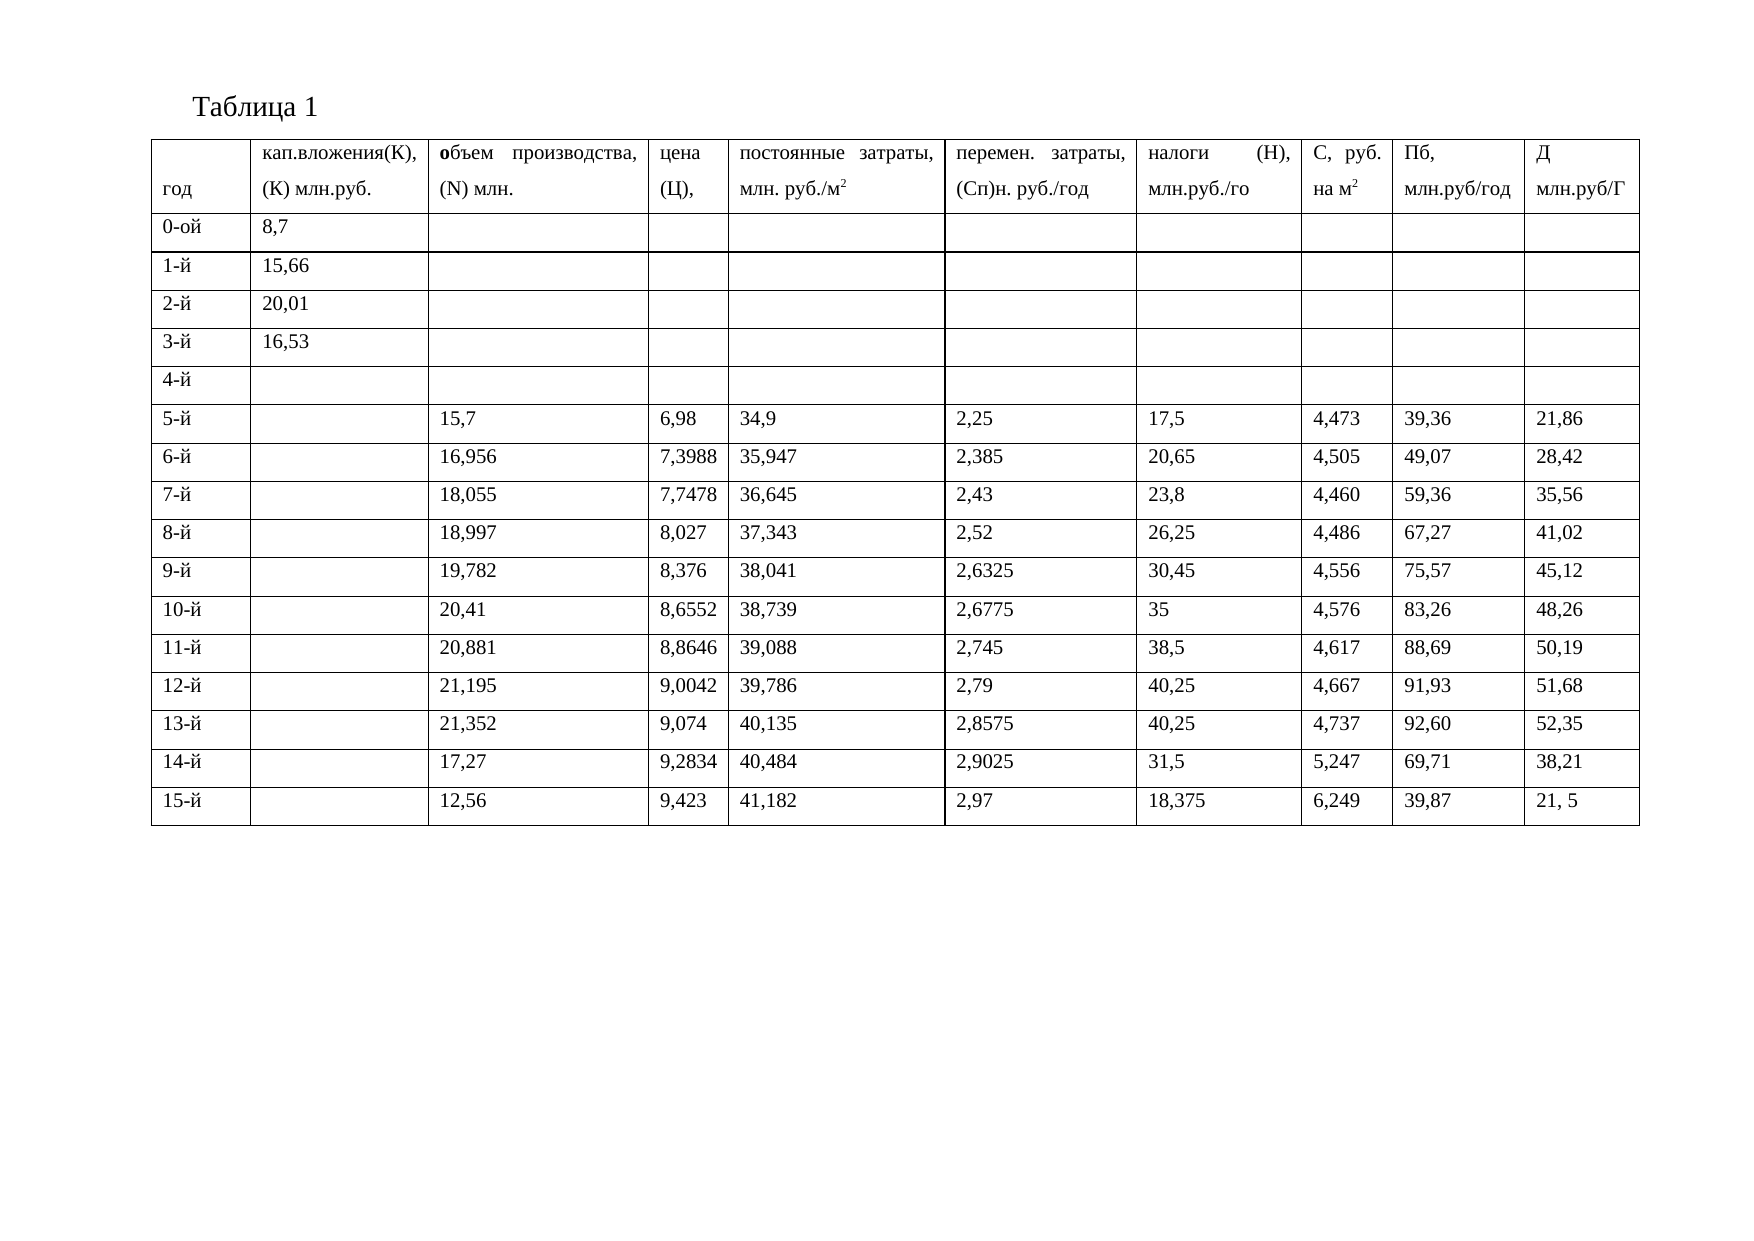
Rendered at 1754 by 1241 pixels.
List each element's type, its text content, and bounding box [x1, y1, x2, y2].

table_cell 8,027 [649, 520, 728, 557]
table_cell [729, 291, 944, 328]
table_cell 8-й [152, 520, 250, 557]
table_cell [1393, 291, 1524, 328]
table_cell [1525, 214, 1639, 251]
table_cell 2,25 [946, 405, 1136, 443]
table_cell 8,7 [251, 214, 428, 251]
table_cell 18,997 [429, 520, 648, 557]
table_cell 23,8 [1137, 482, 1301, 519]
table_cell 7,7478 [649, 482, 728, 519]
table_cell 4,460 [1302, 482, 1392, 519]
table_header Д млн.руб/Г [1525, 140, 1639, 213]
table_cell 2,97 [946, 788, 1136, 825]
table_cell [251, 482, 428, 519]
table_cell 39,87 [1393, 788, 1524, 825]
table_cell [946, 214, 1136, 251]
table_cell 40,135 [729, 711, 944, 748]
table_cell 6-й [152, 444, 250, 481]
table_cell [649, 214, 728, 251]
table_cell 12,56 [429, 788, 648, 825]
table_header Пб, млн.руб/год [1393, 140, 1524, 213]
table_cell 5-й [152, 405, 250, 443]
table_cell 2,43 [946, 482, 1136, 519]
table_cell 2,6325 [946, 558, 1136, 596]
table_cell 26,25 [1137, 520, 1301, 557]
table_cell [1137, 253, 1301, 290]
table_cell 2,8575 [946, 711, 1136, 748]
table_cell [729, 329, 944, 366]
table_cell 8,6552 [649, 597, 728, 634]
table_cell 18,375 [1137, 788, 1301, 825]
table_cell [729, 367, 944, 404]
table_header год [152, 140, 250, 213]
table_cell 1-й [152, 253, 250, 290]
table_cell [429, 291, 648, 328]
table_cell 69,71 [1393, 750, 1524, 787]
table_cell 30,45 [1137, 558, 1301, 596]
table_header объем производства, (N) млн. [429, 140, 648, 213]
table_cell 45,12 [1525, 558, 1639, 596]
table_cell 39,088 [729, 635, 944, 672]
table_cell [429, 329, 648, 366]
table_cell 8,376 [649, 558, 728, 596]
table_cell [1137, 291, 1301, 328]
table_cell 4,556 [1302, 558, 1392, 596]
table_cell 59,36 [1393, 482, 1524, 519]
table_cell [251, 405, 428, 443]
table_cell 19,782 [429, 558, 648, 596]
table_cell [251, 673, 428, 710]
table_cell 15,7 [429, 405, 648, 443]
table_cell 14-й [152, 750, 250, 787]
table_cell [251, 788, 428, 825]
table_cell 37,343 [729, 520, 944, 557]
table_cell 21,195 [429, 673, 648, 710]
table_cell 11-й [152, 635, 250, 672]
table_cell 40,25 [1137, 711, 1301, 748]
table_cell 7,3988 [649, 444, 728, 481]
table_cell 8,8646 [649, 635, 728, 672]
table_cell 17,27 [429, 750, 648, 787]
table_cell 4,486 [1302, 520, 1392, 557]
table_cell 13-й [152, 711, 250, 748]
table_cell [1393, 253, 1524, 290]
table_cell 4,473 [1302, 405, 1392, 443]
table_cell 3-й [152, 329, 250, 366]
table_cell [1302, 214, 1392, 251]
table_cell 49,07 [1393, 444, 1524, 481]
table_cell 91,93 [1393, 673, 1524, 710]
table_cell [251, 635, 428, 672]
table_cell 50,19 [1525, 635, 1639, 672]
table_cell 4,617 [1302, 635, 1392, 672]
table_cell [1302, 367, 1392, 404]
table_cell 9,074 [649, 711, 728, 748]
table_cell [1302, 329, 1392, 366]
table_cell [1393, 329, 1524, 366]
table_cell 10-й [152, 597, 250, 634]
table_cell 4,667 [1302, 673, 1392, 710]
table_cell [1525, 253, 1639, 290]
table_cell [251, 520, 428, 557]
table_cell [1525, 329, 1639, 366]
table_cell [1525, 367, 1639, 404]
table_cell [946, 367, 1136, 404]
table_cell [429, 367, 648, 404]
table_cell 9,0042 [649, 673, 728, 710]
table_cell [649, 329, 728, 366]
table_cell 2,6775 [946, 597, 1136, 634]
table_cell 34,9 [729, 405, 944, 443]
table_cell 0-ой [152, 214, 250, 251]
table_header налоги (Н), млн.руб./го [1137, 140, 1301, 213]
table_cell 4,505 [1302, 444, 1392, 481]
table_cell 17,5 [1137, 405, 1301, 443]
table_cell 21, 5 [1525, 788, 1639, 825]
table_header цена (Ц), [649, 140, 728, 213]
table_cell 40,25 [1137, 673, 1301, 710]
table_cell 7-й [152, 482, 250, 519]
table_cell 20,881 [429, 635, 648, 672]
table_cell 12-й [152, 673, 250, 710]
table_cell [946, 291, 1136, 328]
table_cell 35,56 [1525, 482, 1639, 519]
table_cell [429, 253, 648, 290]
table_cell 39,786 [729, 673, 944, 710]
table_cell 4-й [152, 367, 250, 404]
table_cell [251, 558, 428, 596]
table_cell [649, 253, 728, 290]
table_cell 9,2834 [649, 750, 728, 787]
table_cell 2,745 [946, 635, 1136, 672]
table_cell 35,947 [729, 444, 944, 481]
table_cell [946, 329, 1136, 366]
table_cell 16,53 [251, 329, 428, 366]
table_cell [649, 291, 728, 328]
table_cell [946, 253, 1136, 290]
table_cell [429, 214, 648, 251]
table_cell 40,484 [729, 750, 944, 787]
table_cell 6,98 [649, 405, 728, 443]
table_cell 51,68 [1525, 673, 1639, 710]
table_cell 38,21 [1525, 750, 1639, 787]
table_header кап.вложения(К), (К) млн.руб. [251, 140, 428, 213]
table_cell 41,02 [1525, 520, 1639, 557]
table_cell [251, 597, 428, 634]
table_cell 48,26 [1525, 597, 1639, 634]
text Таблица 1 [118, 89, 1639, 122]
table_cell 28,42 [1525, 444, 1639, 481]
table_cell 92,60 [1393, 711, 1524, 748]
table_cell [251, 711, 428, 748]
table_cell 6,249 [1302, 788, 1392, 825]
table_cell [1137, 367, 1301, 404]
table_cell 15,66 [251, 253, 428, 290]
table_cell 39,36 [1393, 405, 1524, 443]
table_cell 15-й [152, 788, 250, 825]
table_cell 75,57 [1393, 558, 1524, 596]
table_cell 18,055 [429, 482, 648, 519]
table_cell 9,423 [649, 788, 728, 825]
table_cell 38,041 [729, 558, 944, 596]
table_cell 2,9025 [946, 750, 1136, 787]
table_cell 38,5 [1137, 635, 1301, 672]
table_cell [251, 750, 428, 787]
table_cell 83,26 [1393, 597, 1524, 634]
table_cell 52,35 [1525, 711, 1639, 748]
table_cell [1302, 253, 1392, 290]
table_cell 36,645 [729, 482, 944, 519]
table_cell 31,5 [1137, 750, 1301, 787]
table_cell 20,41 [429, 597, 648, 634]
table_cell [251, 367, 428, 404]
table_cell 4,576 [1302, 597, 1392, 634]
table_cell 35 [1137, 597, 1301, 634]
table_cell 5,247 [1302, 750, 1392, 787]
table_cell 20,65 [1137, 444, 1301, 481]
table_cell [1137, 329, 1301, 366]
table_cell 88,69 [1393, 635, 1524, 672]
table_cell [649, 367, 728, 404]
table_cell 67,27 [1393, 520, 1524, 557]
table_cell 2,52 [946, 520, 1136, 557]
table_cell 21,86 [1525, 405, 1639, 443]
table_cell 2,385 [946, 444, 1136, 481]
table_header постоянные затраты, млн. руб./м2 [729, 140, 944, 213]
table_cell [1525, 291, 1639, 328]
table_cell 16,956 [429, 444, 648, 481]
table_cell [1302, 291, 1392, 328]
table_cell 20,01 [251, 291, 428, 328]
table_cell [251, 444, 428, 481]
table_cell [1393, 367, 1524, 404]
table_cell 2-й [152, 291, 250, 328]
table_cell 21,352 [429, 711, 648, 748]
table_header С, руб. на м2 [1302, 140, 1392, 213]
table_cell 38,739 [729, 597, 944, 634]
table_cell [1137, 214, 1301, 251]
table_cell 9-й [152, 558, 250, 596]
table_cell [729, 253, 944, 290]
table_cell 41,182 [729, 788, 944, 825]
table_header перемен. затраты, (Сп)н. руб./год [946, 140, 1136, 213]
table_cell 4,737 [1302, 711, 1392, 748]
table_cell [729, 214, 944, 251]
table_cell [1393, 214, 1524, 251]
table_cell 2,79 [946, 673, 1136, 710]
